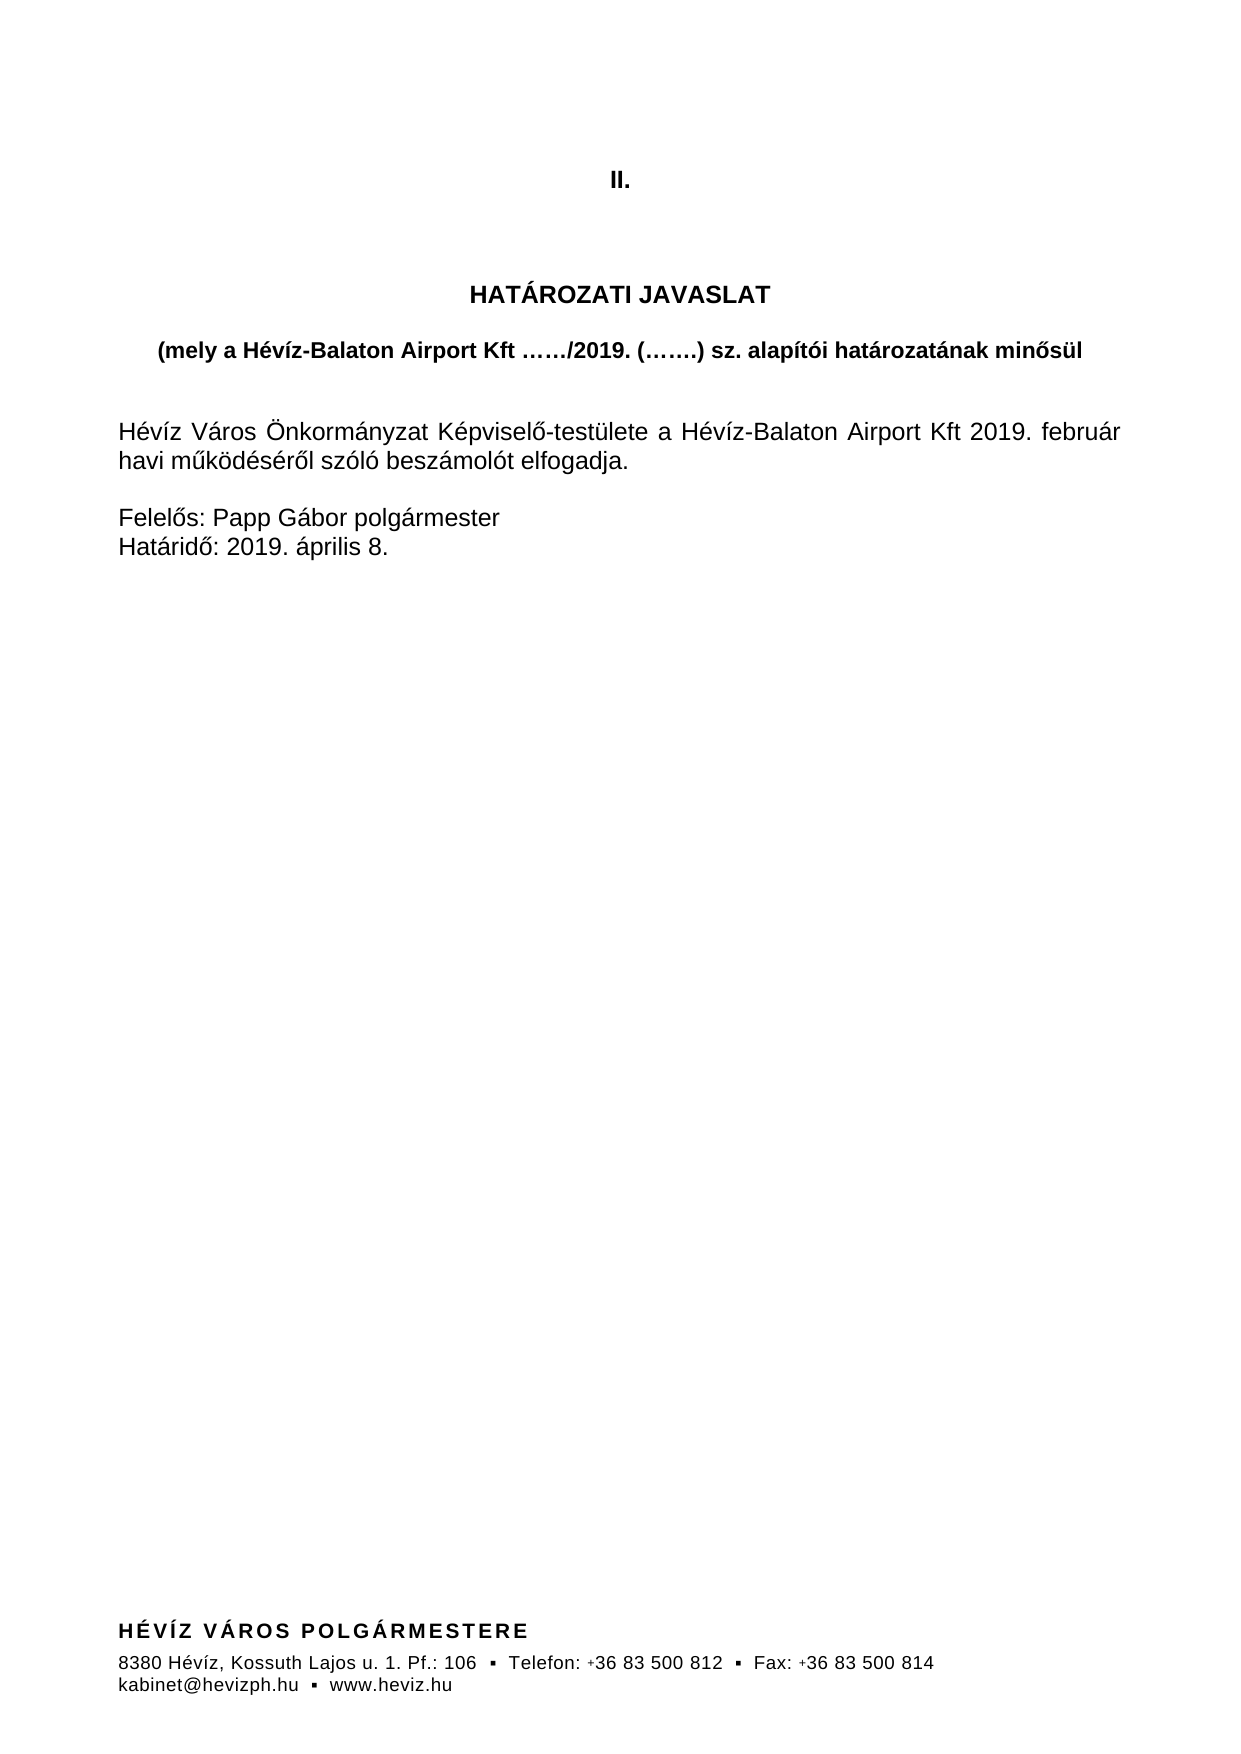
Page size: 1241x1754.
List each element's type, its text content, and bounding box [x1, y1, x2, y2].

text HATÁROZATI JAVASLAT [118, 280, 1122, 308]
text Felelős: polgármester [118, 503, 1122, 532]
text II. [118, 165, 1122, 193]
text Hévíz Város Önkormányzat Képviselő-testülete a Hévíz-Balaton Airport Kft 2019. február havi működéséről szóló beszámolót elfogadja. [118, 417, 1122, 474]
text Határidő: 2019. április 8. [118, 532, 1122, 561]
text (mely a Hévíz-Balaton Airport Kft ……/2019. (…….) sz. alapítói határozatának minősül [118, 337, 1122, 364]
